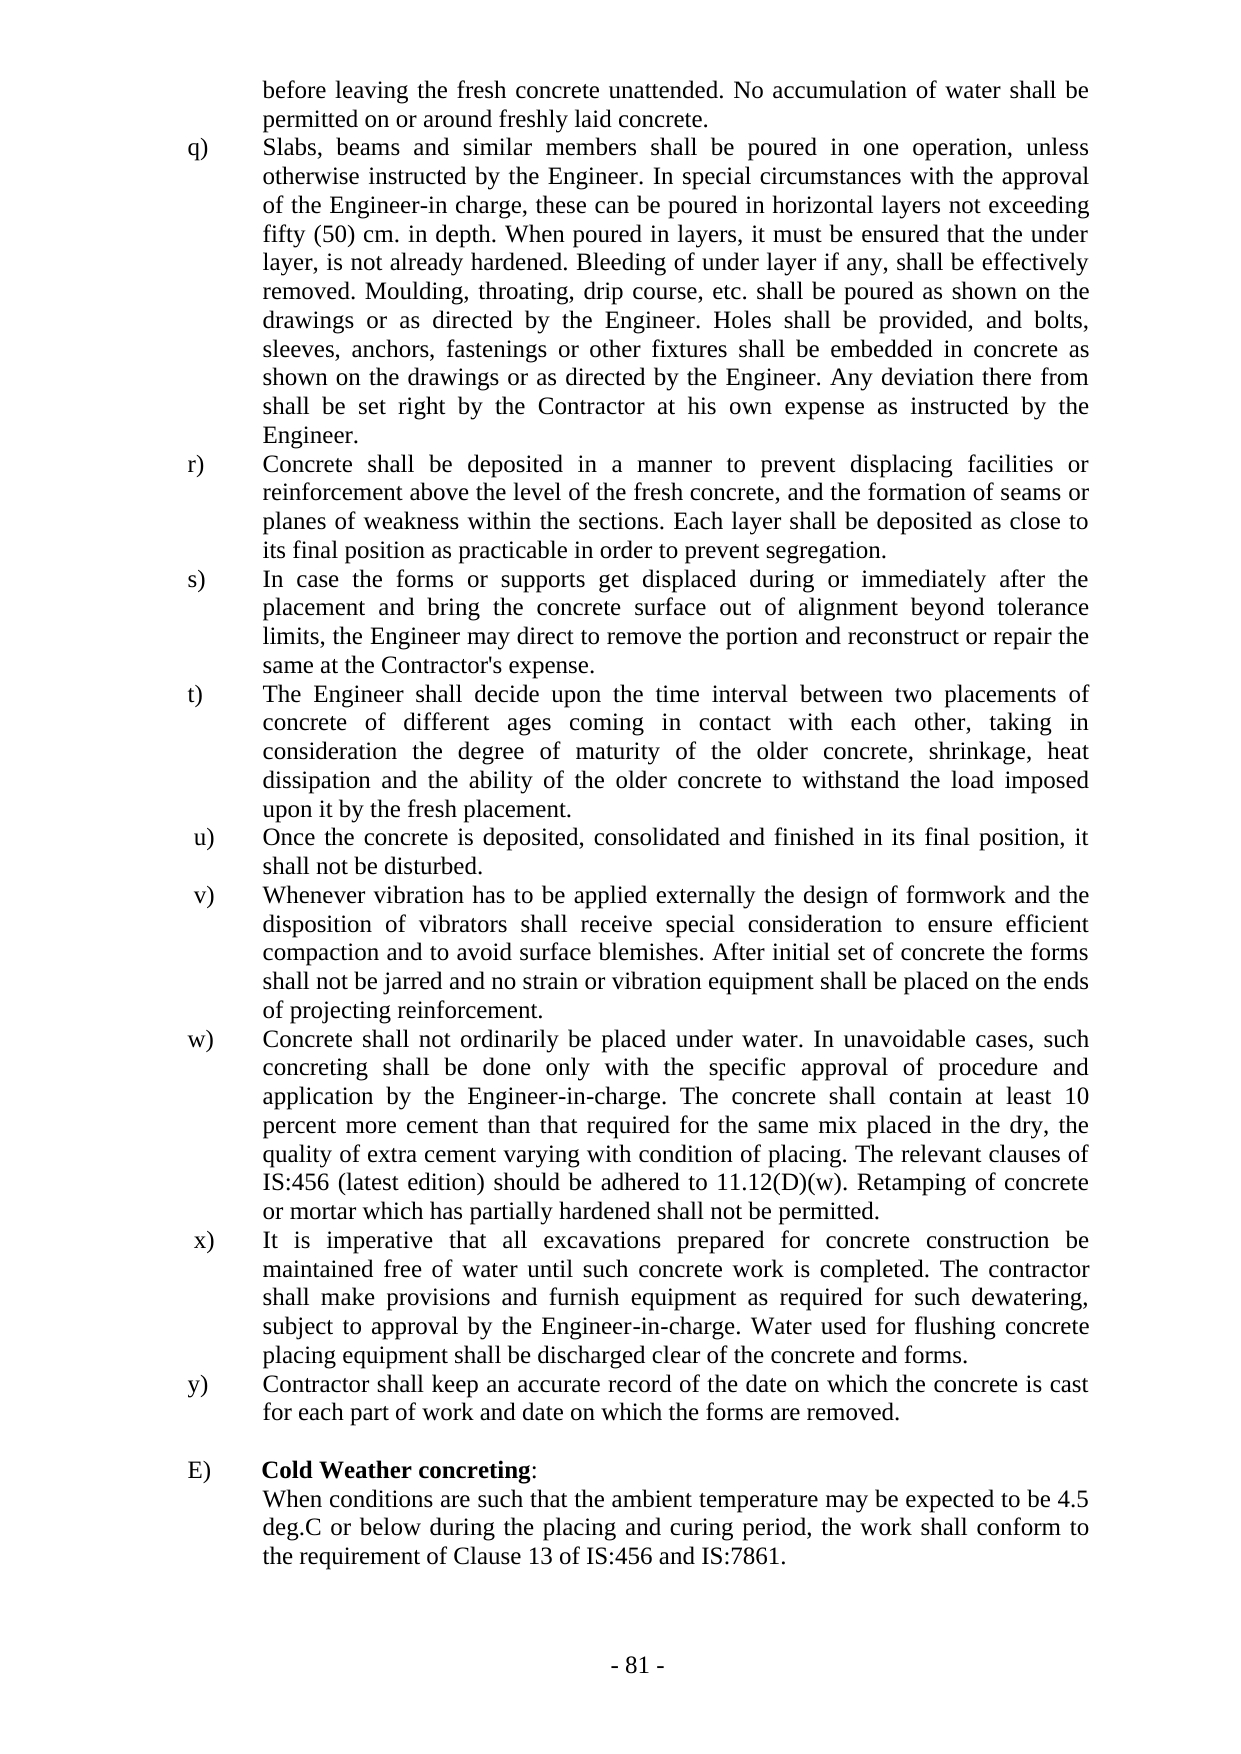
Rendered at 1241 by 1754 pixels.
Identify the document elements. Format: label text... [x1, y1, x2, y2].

text u) Once the concrete is deposited, consolidated and finished in its final position, it shall not be disturbed. [187, 822, 1090, 880]
text r) Concrete shall be deposited in a manner to prevent displacing facilities or reinforcement above the level of the fresh concrete, and the formation of seams or planes of weakness within the sections. Each layer shall be deposited as close to its final position as practicable in order to prevent segregation. [187, 449, 1090, 564]
text w) Concrete shall not ordinarily be placed under water. In unavoidable cases, such concreting shall be done only with the specific approval of procedure and application by the Engineer-in-charge. The concrete shall contain at least 10 percent more cement than that required for the same mix placed in the dry, the quality of extra cement varying with condition of placing. The relevant clauses of IS:456 (latest edition) should be adhered to 11.12(D)(w). Retamping of concrete or mortar which has partially hardened shall not be permitted. [187, 1024, 1090, 1225]
text x) It is imperative that all excavations prepared for concrete construction be maintained free of water until such concrete work is completed. The contractor shall make provisions and furnish equipment as required for such dewatering, subject to approval by the Engineer-in-charge. Water used for flushing concrete placing equipment shall be discharged clear of the concrete and forms. [187, 1225, 1090, 1369]
text y) Contractor shall keep an accurate record of the date on which the concrete is cast for each part of work and date on which the forms are removed. [187, 1369, 1090, 1426]
text q) Slabs, beams and similar members shall be poured in one operation, unless otherwise instructed by the Engineer. In special circumstances with the approval of the Engineer-in charge, these can be poured in horizontal layers not exceeding fifty (50) cm. in depth. When poured in layers, it must be ensured that the under layer, is not already hardened. Bleeding of under layer if any, shall be effectively removed. Moulding, throating, drip course, etc. shall be poured as shown on the drawings or as directed by the Engineer. Holes shall be provided, and bolts, sleeves, anchors, fastenings or other fixtures shall be embedded in concrete as shown on the drawings or as directed by the Engineer. Any deviation there from shall be set right by the Contractor at his own expense as instructed by the Engineer. [187, 132, 1090, 449]
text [187, 75, 1090, 132]
text s) In case the forms or supports get displaced during or immediately after the placement and bring the concrete surface out of alignment beyond tolerance limits, the Engineer may direct to remove the portion and reconstruct or repair the same at the Contractor's expense. [187, 564, 1090, 679]
text t) The Engineer shall decide upon the time interval between two placements of concrete of different ages coming in contact with each other, taking in consideration the degree of maturity of the older concrete, shrinkage, heat dissipation and the ability of the older concrete to withstand the load imposed upon it by the fresh placement. [187, 679, 1090, 822]
text E) Cold Weather concreting: [187, 1455, 1090, 1484]
text v) Whenever vibration has to be applied externally the design of formwork and the disposition of vibrators shall receive special consideration to ensure efficient compaction and to avoid surface blemishes. After initial set of concrete the forms shall not be jarred and no strain or vibration equipment shall be placed on the ends of projecting reinforcement. [187, 880, 1090, 1024]
text When conditions are such that the ambient temperature may be expected to be 4.5 deg.C or below during the placing and curing period, the work shall conform to the requirement of Clause 13 of IS:456 and IS:7861. [187, 1484, 1090, 1570]
